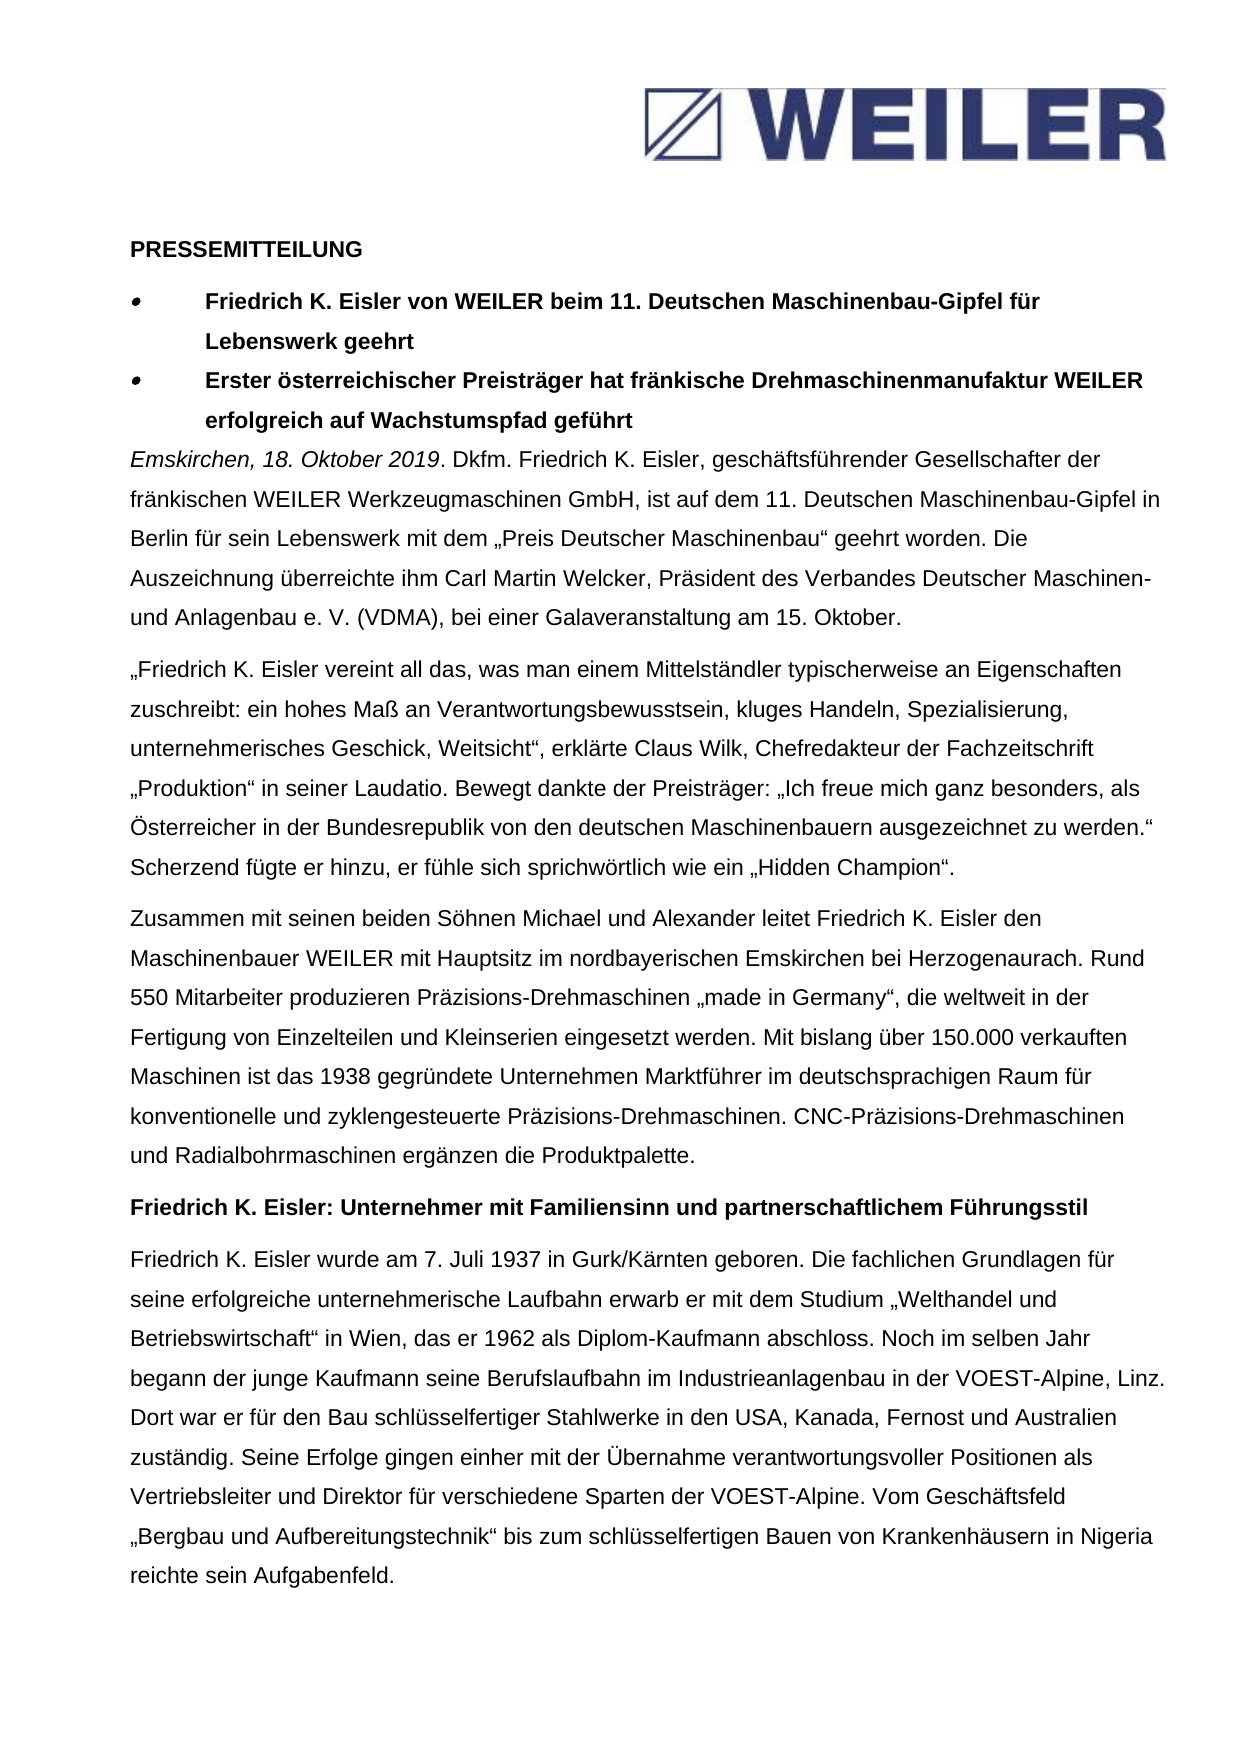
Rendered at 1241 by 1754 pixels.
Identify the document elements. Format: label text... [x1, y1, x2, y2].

list Erster österreichischer Preisträger hat fränkische Drehmaschinenmanufaktur WEILER erfolgreich auf Wachstumspfad geführt [130, 367, 1167, 433]
text Friedrich K. Eisler wurde am 7. Juli 1937 in Gurk/Kärnten geboren. Die fachlichen Grundlagen für seine erfolgreiche unternehmerische Laufbahn erwarb er mit dem Studium „Welthandel und Betriebswirtschaft“ in Wien, das er 1962 als Diplom-Kaufmann abschloss. Noch im selben Jahr begann der junge Kaufmann seine Berufslaufbahn im Industrieanlagenbau in der VOEST-Alpine, Linz. Dort war er für den Bau schlüsselfertiger Stahlwerke in den USA, Kanada, Fernost und Australien zuständig. Seine Erfolge gingen einher mit der Übernahme verantwortungsvoller Positionen als Vertriebsleiter und Direktor für verschiedene Sparten der VOEST-Alpine. Vom Geschäftsfeld „Bergbau und Aufbereitungstechnik“ bis zum schlüsselfertigen Bauen von Krankenhäusern in Nigeria reichte sein Aufgabenfeld. [130, 1246, 1167, 1588]
picture [644, 88, 1167, 161]
text Zusammen mit seinen beiden Söhnen Michael und Alexander leitet Friedrich K. Eisler den Maschinenbauer WEILER mit Hauptsitz im nordbayerischen Emskirchen bei Herzogenaurach. Rund 550 Mitarbeiter produzieren Präzisions-Drehmaschinen „made in Germany“, die weltweit in der Fertigung von Einzelteilen und Kleinserien eingesetzt werden. Mit bislang über 150.000 verkauften Maschinen ist das 1938 gegründete Unternehmen Marktführer im deutschsprachigen Raum für konventionelle und zyklengesteuerte Präzisions-Drehmaschinen. CNC-Präzisions-Drehmaschinen und Radialbohrmaschinen ergänzen die Produktpalette. [130, 905, 1167, 1169]
text PRESSEMITTEILUNG [130, 236, 1167, 263]
text Emskirchen, 18. Oktober 2019. Dkfm. Friedrich K. Eisler, geschäftsführender Gesellschafter der fränkischen WEILER Werkzeugmaschinen GmbH, ist auf dem 11. Deutschen Maschinenbau-Gipfel in Berlin für sein Lebenswerk mit dem „Preis Deutscher Maschinenbau“ geehrt worden. Die Auszeichnung überreichte ihm Carl Martin Welcker, Präsident des Verbandes Deutscher Maschinen- und Anlagenbau e. V. (VDMA), bei einer Galaveranstaltung am 15. Oktober. [130, 446, 1167, 630]
text Friedrich K. Eisler: Unternehmer mit Familiensinn und partnerschaftlichem Führungsstil [130, 1194, 1167, 1221]
text „Friedrich K. Eisler vereint all das, was man einem Mittelständler typischerweise an Eigenschaften zuschreibt: ein hohes Maß an Verantwortungsbewusstsein, kluges Handeln, Spezialisierung, unternehmerisches Geschick, Weitsicht“, erklärte Claus Wilk, Chefredakteur der Fachzeitschrift „Produktion“ in seiner Laudatio. Bewegt dankte der Preisträger: „Ich freue mich ganz besonders, als Österreicher in der Bundesrepublik von den deutschen Maschinenbauern ausgezeichnet zu werden.“ Scherzend fügte er hinzu, er fühle sich sprichwörtlich wie ein „Hidden Champion“. [130, 656, 1167, 880]
list Friedrich K. Eisler von WEILER beim 11. Deutschen Maschinenbau-Gipfel für Lebenswerk geehrt [130, 288, 1167, 354]
